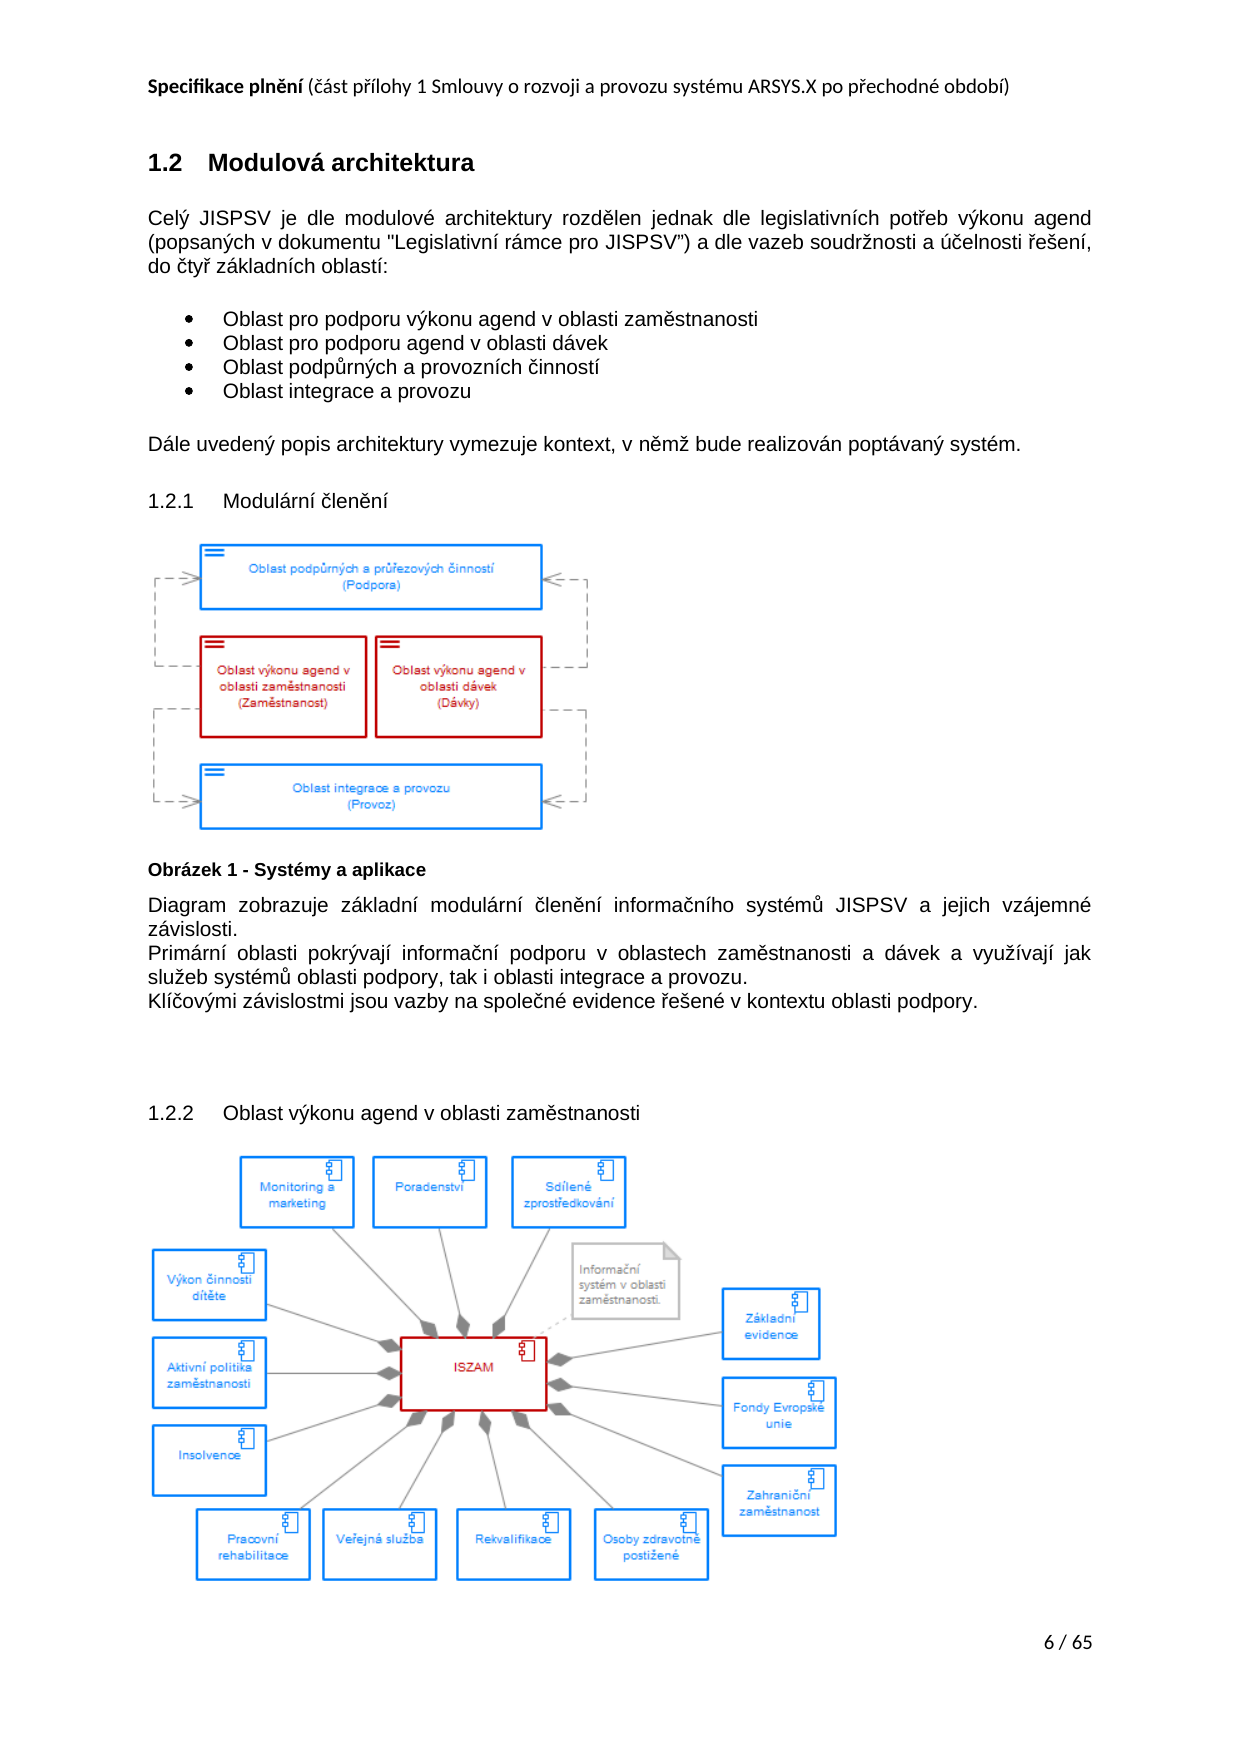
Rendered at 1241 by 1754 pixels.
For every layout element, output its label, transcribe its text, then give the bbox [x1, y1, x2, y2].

text Diagram zobrazuje základní modulární členění informačního systémů JISPSV a jejich vzájemné závislosti. [148, 893, 1093, 941]
list Oblast pro podporu agend v oblasti dávek [185, 331, 1093, 355]
text Dále uvedený popis architektury vymezuje kontext, v němž bude realizován poptávaný systém. [148, 432, 1093, 456]
subtitle Modulární členění [148, 485, 1093, 514]
list Oblast integrace a provozu [185, 379, 1093, 403]
picture [147, 539, 593, 835]
picture [147, 1151, 842, 1586]
subtitle Modulová architektura [148, 148, 1093, 176]
list Oblast pro podporu výkonu agend v oblasti zaměstnanosti [185, 307, 1093, 331]
list Oblast podpůrných a provozních činností [185, 355, 1093, 379]
text Obrázek 1 - Systémy a aplikace [148, 859, 1093, 881]
text Celý JISPSV je dle modulové architektury rozdělen jednak dle legislativních potřeb výkonu agend (popsaných v dokumentu "Legislativní rámce pro JISPSV”) a dle vazeb soudržnosti a účelnosti řešení, do čtyř základních oblastí: [148, 206, 1093, 277]
text Klíčovými závislostmi jsou vazby na společné evidence řešené v kontextu oblasti podpory. [148, 989, 1093, 1013]
subtitle Oblast výkonu agend v oblasti zaměstnanosti [148, 1097, 1093, 1127]
text Primární oblasti pokrývají informační podporu v oblastech zaměstnanosti a dávek a využívají jak služeb systémů oblasti podpory, tak i oblasti integrace a provozu. [148, 941, 1093, 989]
